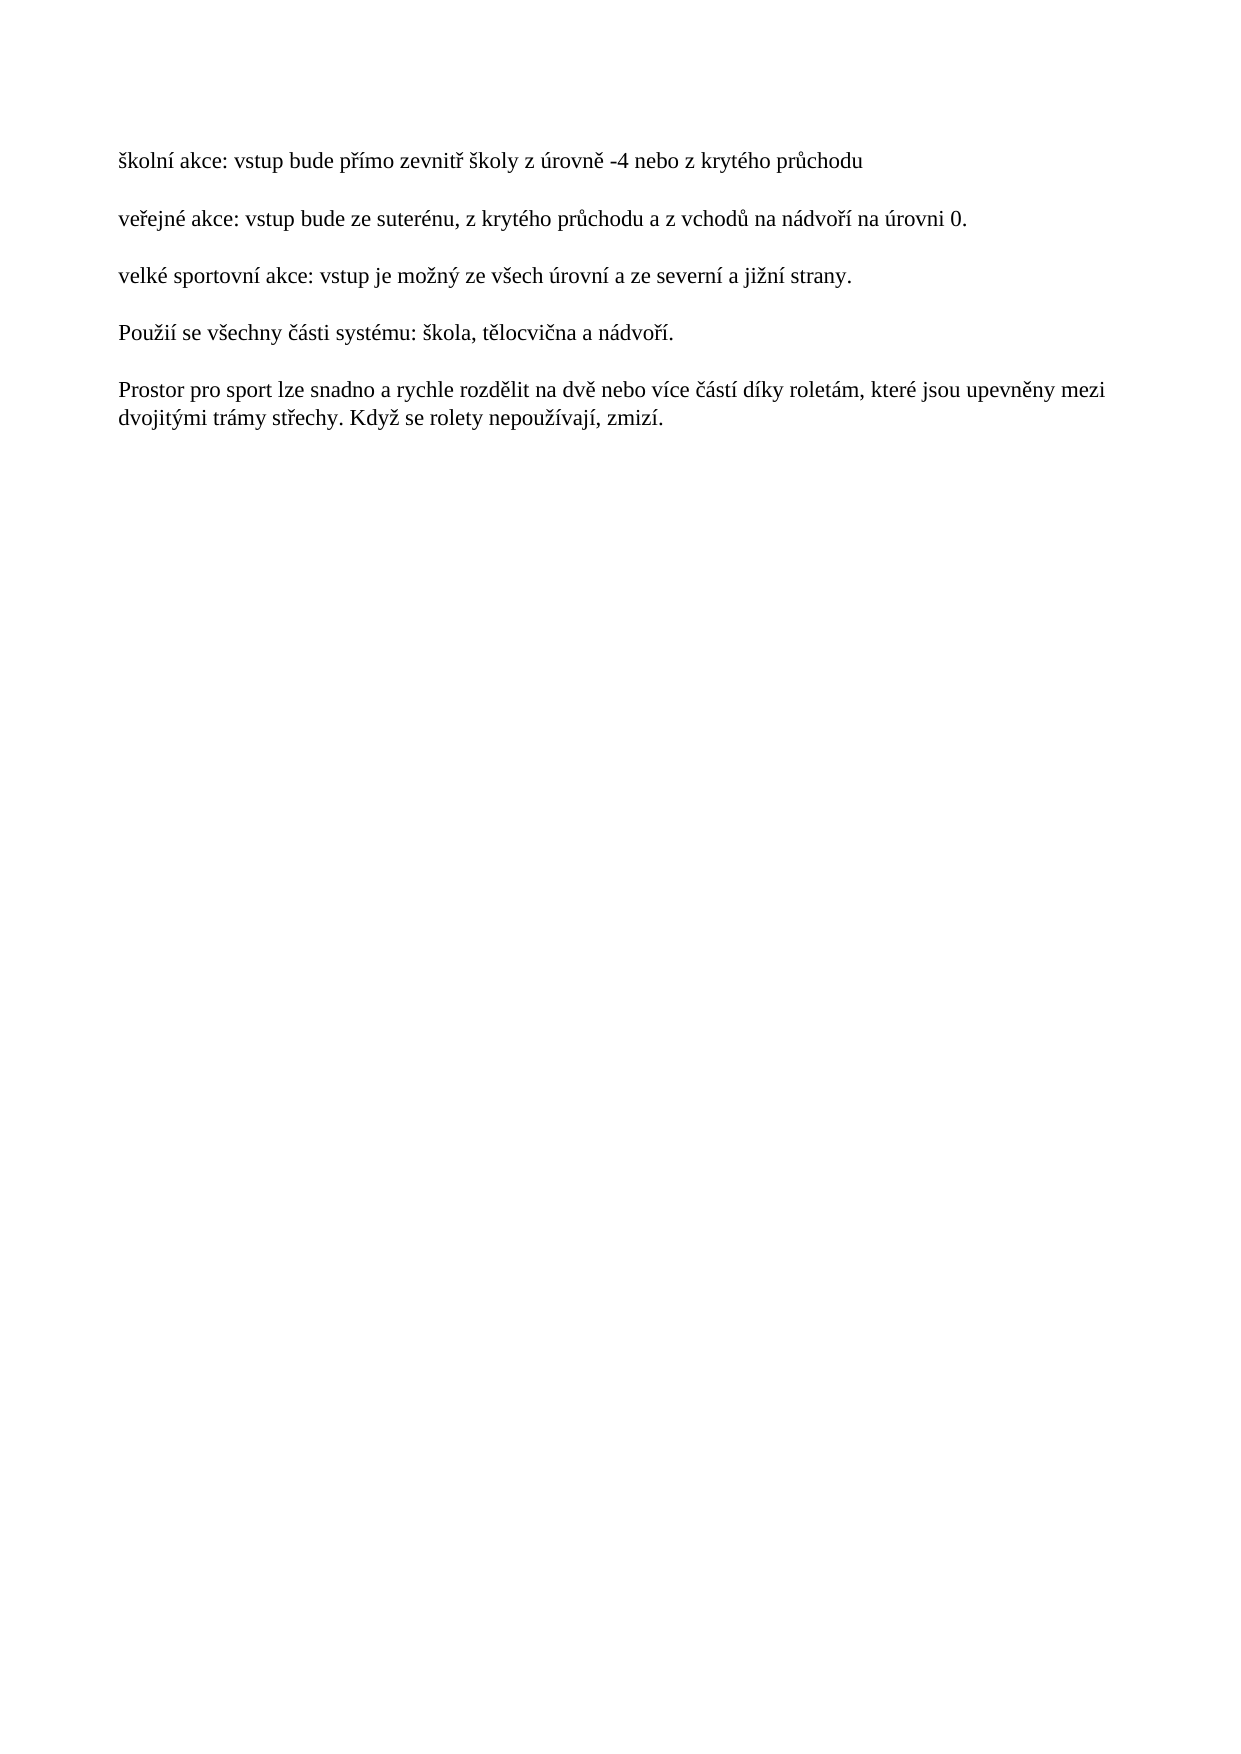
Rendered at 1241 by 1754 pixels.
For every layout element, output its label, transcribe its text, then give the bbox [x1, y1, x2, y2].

text velké sportovní akce: vstup je možný ze všech úrovní a ze severní a jižní strany. [118, 262, 1122, 288]
text Prostor pro sport lze snadno a rychle rozdělit na dvě nebo více částí díky roletám, které jsou upevněny mezi dvojitými trámy střechy. Když se rolety nepoužívají, zmizí. [118, 376, 1122, 430]
text Použií se všechny části systému: škola, tělocvična a nádvoří. [118, 319, 1122, 345]
text veřejné akce: vstup bude ze suterénu, z krytého průchodu a z vchodů na nádvoří na úrovni 0. [118, 205, 1122, 231]
text školní akce: vstup bude přímo zevnitř školy z úrovně -4 nebo z krytého průchodu [118, 148, 1122, 174]
